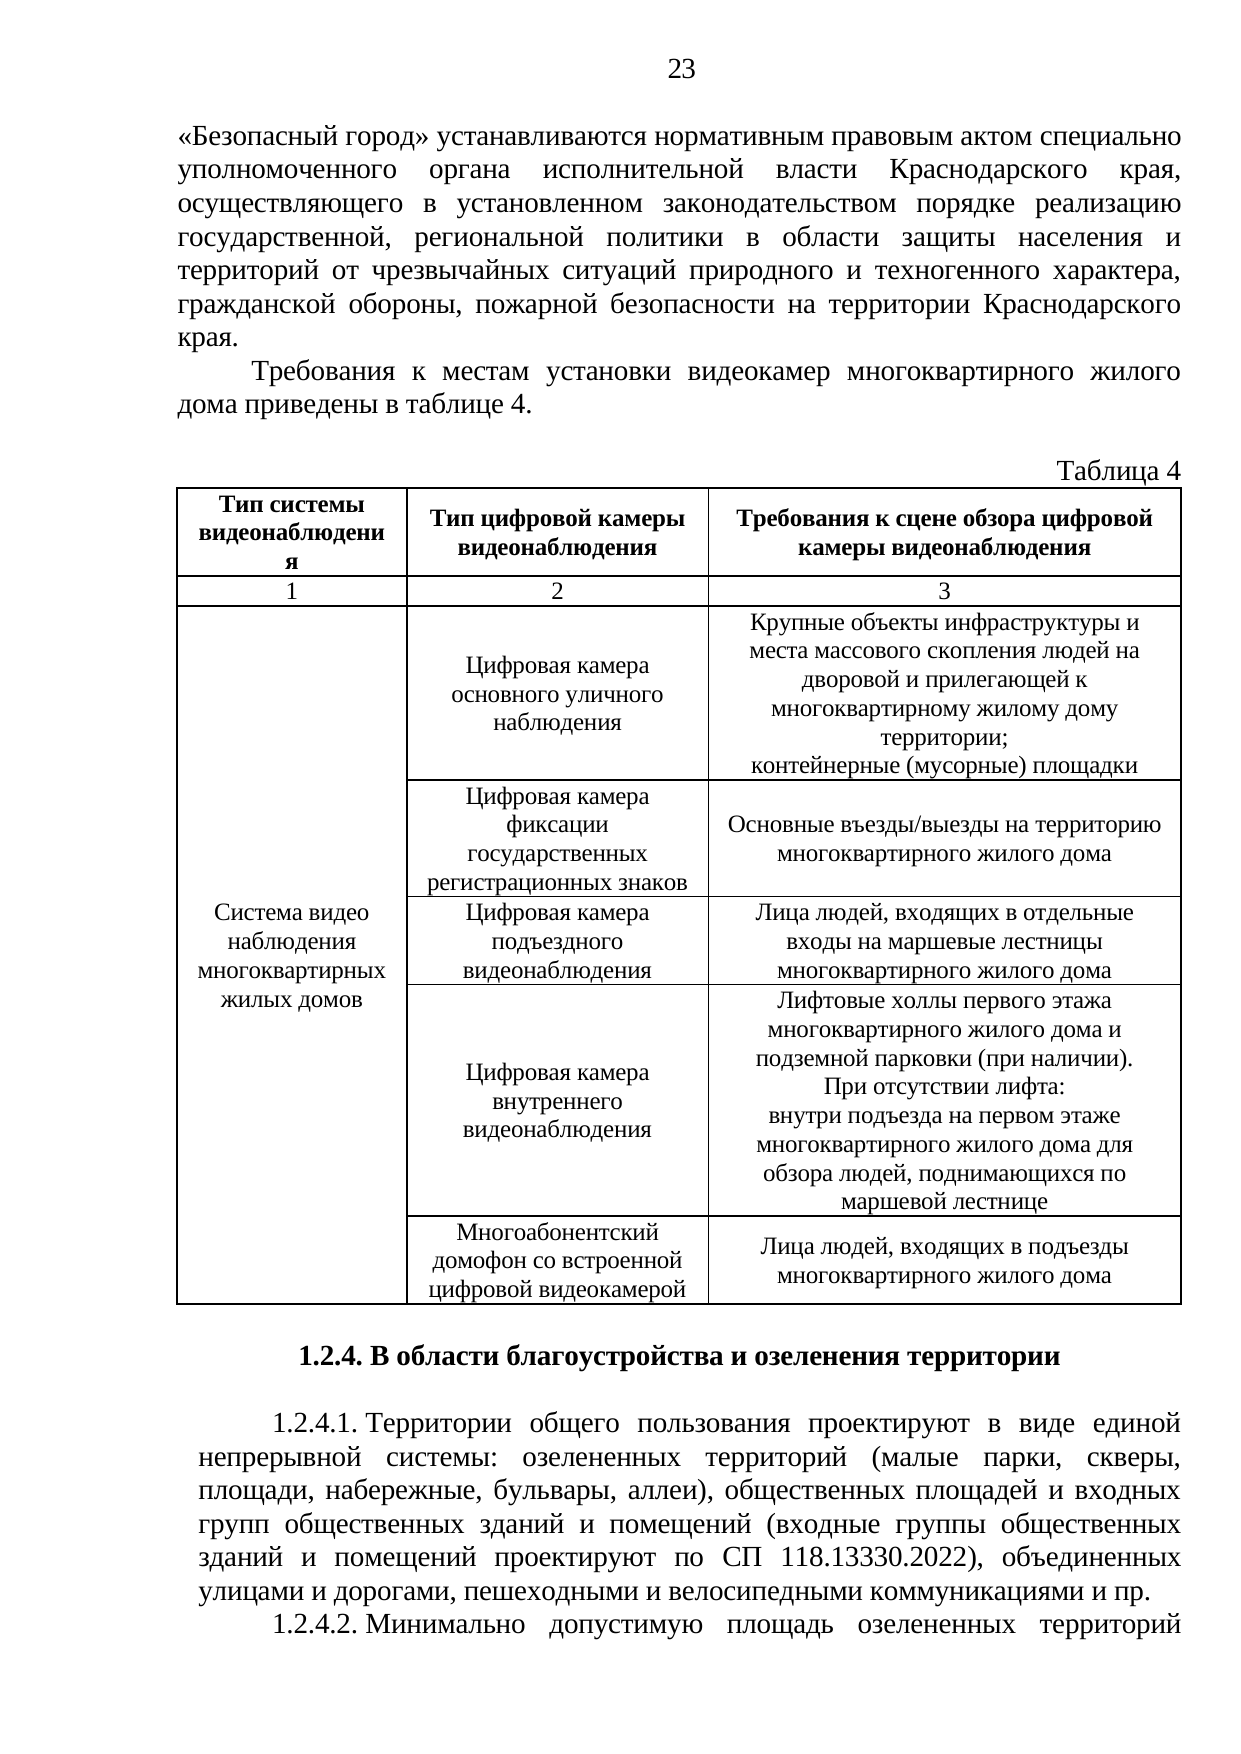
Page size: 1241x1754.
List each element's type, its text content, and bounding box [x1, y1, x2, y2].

table_cell 1 [178, 577, 406, 605]
table_cell Лифтовые холлы первого этажа многоквартирного жилого дома и подземной парковки (при наличии). При отсутствии лифта: внутри подъезда на первом этаже многоквартирного жилого дома для обзора людей, поднимающихся по маршевой лестнице [709, 985, 1180, 1215]
table_cell Лица людей, входящих в подъезды многоквартирного жилого дома [709, 1217, 1180, 1303]
table_cell 3 [709, 577, 1180, 605]
table_header Тип системы видеонаблюдения [178, 489, 406, 575]
table_cell Многоабонентский домофон со встроенной цифровой видеокамерой [408, 1217, 708, 1303]
table_cell Цифровая камера фиксации государственных регистрационных знаков [408, 781, 708, 896]
text 1.2.4. В области благоустройства и озеленения территории [177, 1338, 1181, 1372]
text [198, 1606, 1181, 1640]
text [177, 118, 1181, 353]
table_cell 2 [408, 577, 708, 605]
table_cell Цифровая камера внутреннего видеонаблюдения [408, 985, 708, 1215]
text Таблица 4 [198, 453, 1181, 487]
table_cell Система видео наблюдения многоквартирных жилых домов [178, 607, 406, 1303]
table_cell Цифровая камера подъездного видеонаблюдения [408, 897, 708, 984]
table_header Тип цифровой камеры видеонаблюдения [408, 489, 708, 575]
table_cell Крупные объекты инфраструктуры и места массового скопления людей на дворовой и прилегающей к многоквартирному жилому дому территории; контейнерные (мусорные) площадки [709, 607, 1180, 779]
table_header Требования к сцене обзора цифровой камеры видеонаблюдения [709, 489, 1180, 575]
table_cell Основные въезды/выезды на территорию многоквартирного жилого дома [709, 781, 1180, 896]
text Требования к местам установки видеокамер многоквартирного жилого дома приведены в таблице 4. [177, 353, 1181, 420]
table_cell Цифровая камера основного уличного наблюдения [408, 607, 708, 779]
text 1.2.4.1. Территории общего пользования проектируют в виде единой непрерывной системы: озелененных территорий (малые парки, скверы, площади, набережные, бульвары, аллеи), общественных площадей и входных групп общественных зданий и помещений (входные группы общественных зданий и помещений проектируют по СП 118.13330.2022), объединенных улицами и дорогами, пешеходными и велосипедными коммуникациями и пр. [198, 1405, 1181, 1606]
table_cell Лица людей, входящих в отдельные входы на маршевые лестницы многоквартирного жилого дома [709, 897, 1180, 984]
